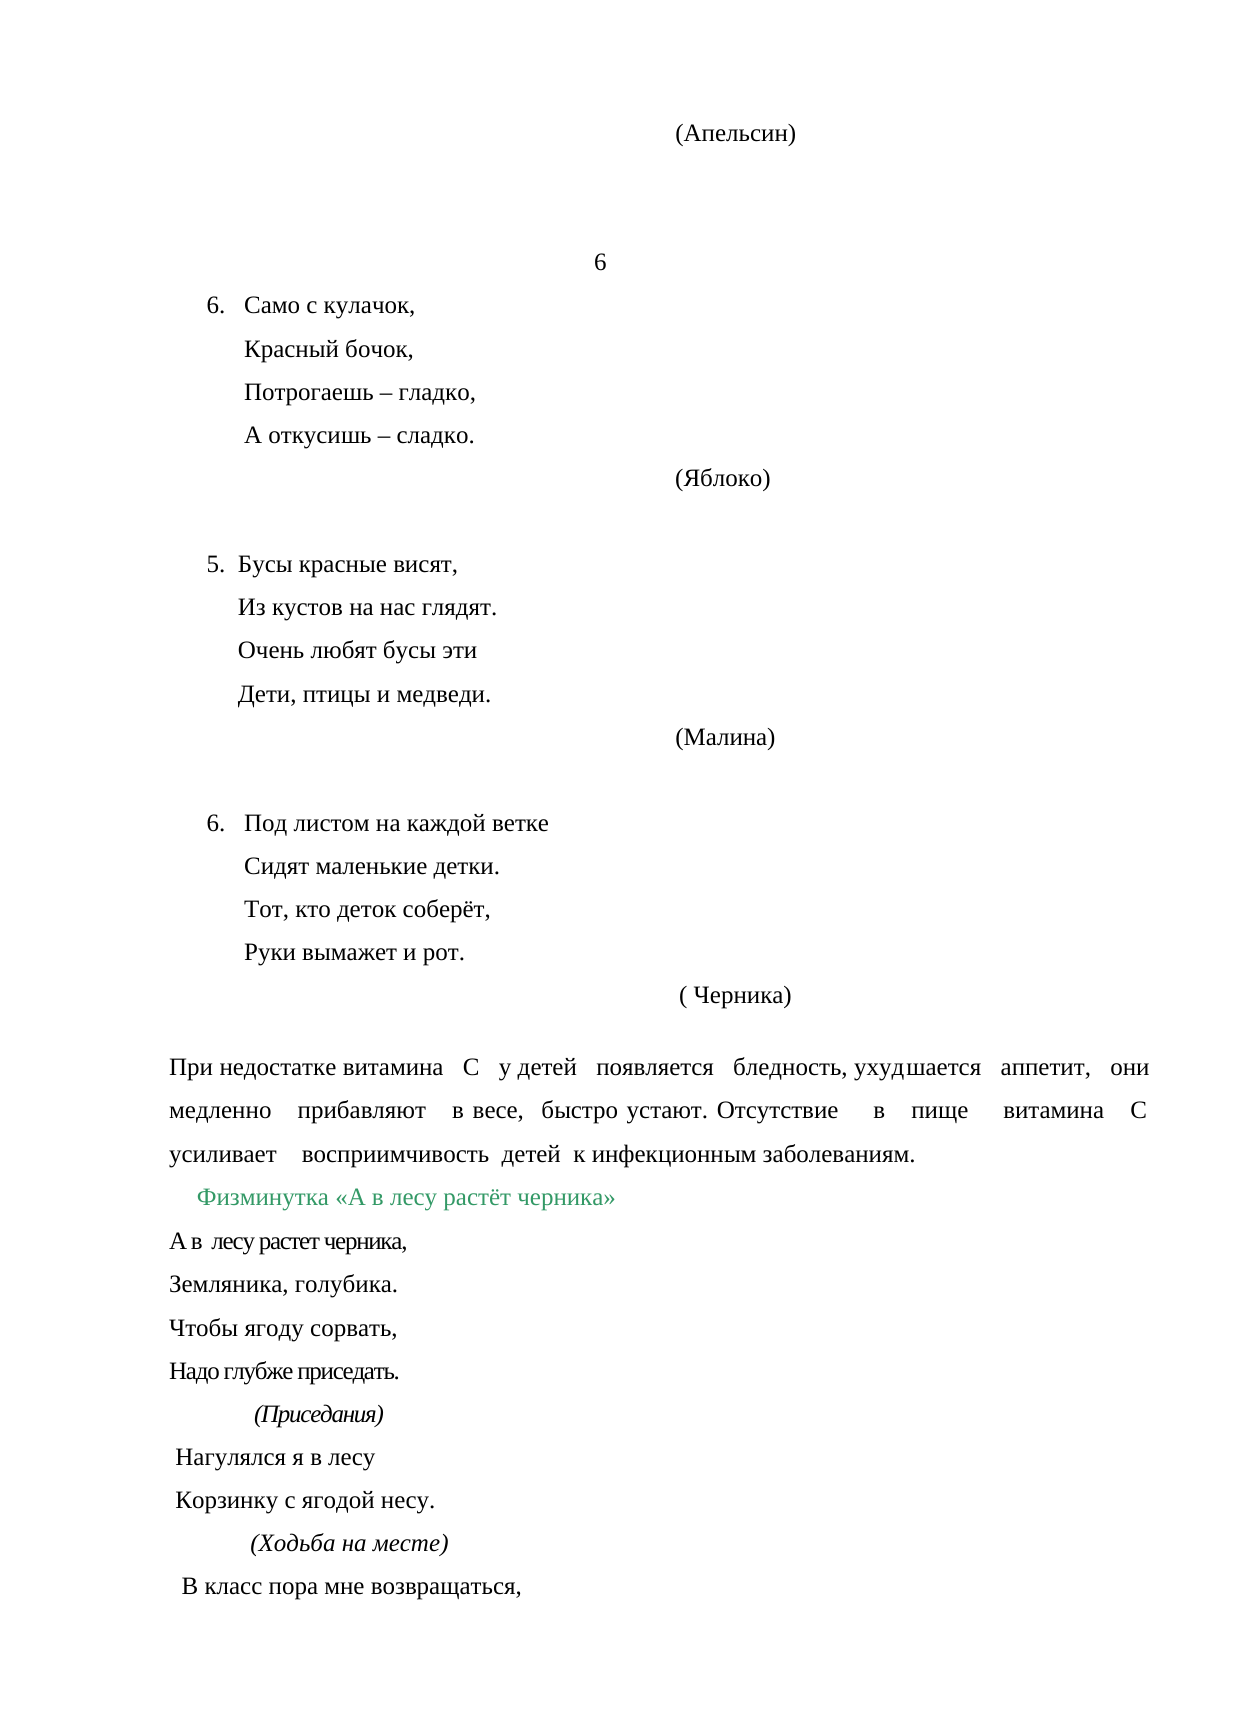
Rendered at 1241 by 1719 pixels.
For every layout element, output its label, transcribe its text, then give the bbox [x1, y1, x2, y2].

text (Яблоко) [206, 463, 1152, 492]
text В класс пора мне возвращаться, [169, 1571, 1152, 1600]
text 5. Бусы красные висят, [206, 549, 1152, 578]
text (Малина) [169, 722, 1152, 751]
text Потрогаешь – гладко, [206, 377, 1152, 406]
text Надо глубже приседать. [169, 1356, 1152, 1384]
text 6 [244, 247, 1152, 276]
text Корзинку с ягодой несу. [169, 1485, 1152, 1514]
text Земляника, голубика. [169, 1269, 1152, 1298]
text Сидят маленькие детки. [206, 851, 1152, 880]
text Очень любят бусы эти [206, 636, 1152, 664]
text А в лесу растет черника, [169, 1226, 1152, 1255]
text Нагулялся я в лесу [169, 1442, 1152, 1471]
text (Ходьба на месте) [169, 1528, 1152, 1557]
text Чтобы ягоду сорвать, [169, 1313, 1152, 1341]
text Руки вымажет и рот. [206, 937, 1152, 966]
text Тот, кто деток соберёт, [206, 894, 1152, 923]
text (Приседания) [169, 1399, 1152, 1428]
text (Апельсин) [244, 118, 1152, 147]
list Само с кулачок, [206, 291, 1152, 319]
text При недостатке витамина С у детей появляется бледность, ухудшается аппетит, они медленно прибавляют в весе, быстро устают. Отсутствие в пище витамина С усиливает восприимчивость детей к инфекционным заболеваниям. [169, 1052, 1150, 1167]
list Под листом на каждой ветке [206, 808, 1152, 837]
text Дети, птицы и медведи. [206, 679, 1152, 707]
text Из кустов на нас глядят. [206, 592, 1152, 621]
text А откусишь – сладко. [206, 420, 1152, 449]
text Физминутка «А в лесу растёт черника» [169, 1182, 1150, 1211]
text Красный бочок, [206, 334, 1152, 362]
text ( Черника) [169, 981, 1152, 1009]
